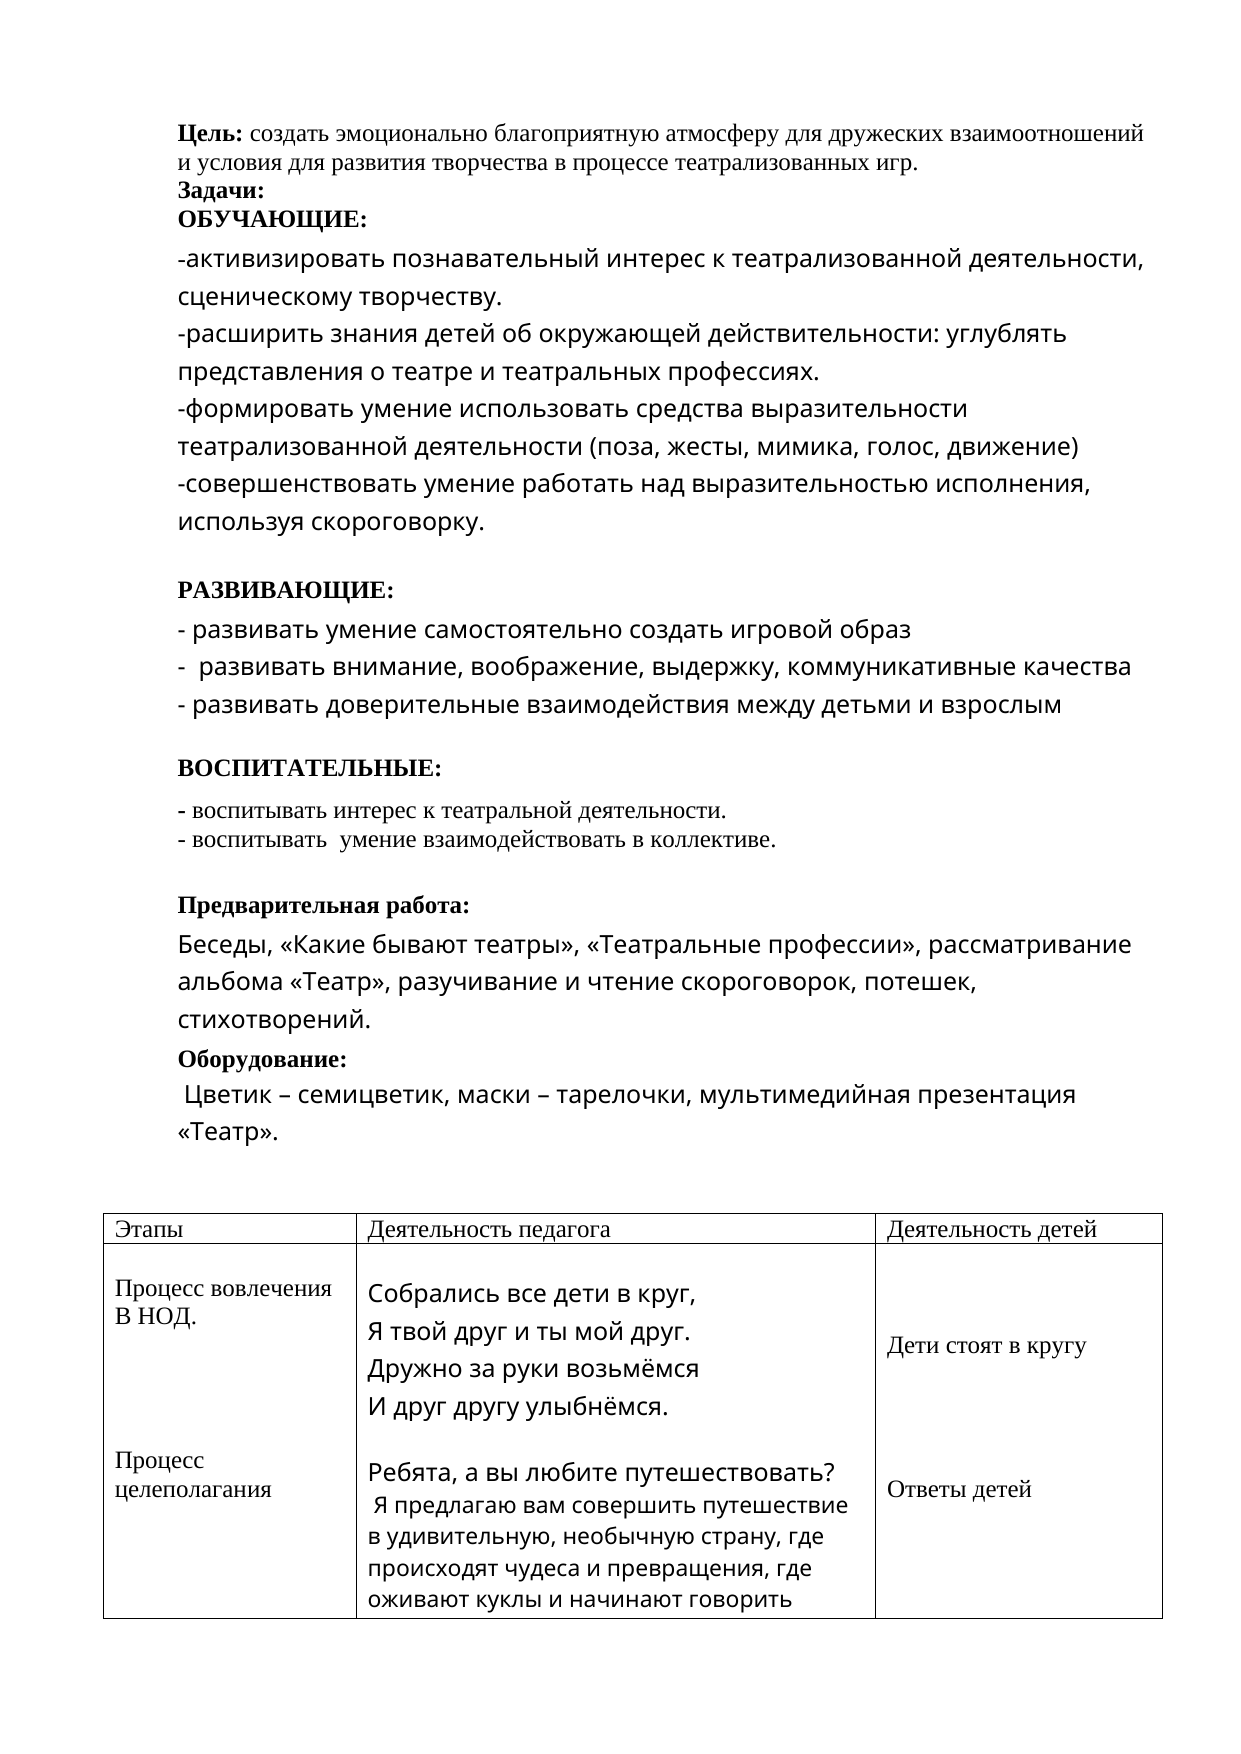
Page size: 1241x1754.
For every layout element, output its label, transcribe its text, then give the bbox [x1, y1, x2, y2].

text ВОСПИТАТЕЛЬНЫЕ: [177, 753, 1152, 782]
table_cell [876, 1244, 1162, 1618]
text ОБУЧАЮЩИЕ: [177, 204, 1152, 233]
text -совершенствовать умение работать над выразительностью исполнения, используя скороговорку. [177, 462, 1152, 537]
text Предварительная работа: [177, 857, 1152, 919]
table_header Этапы [104, 1214, 356, 1243]
text - воспитывать умение взаимодействовать в коллективе. [177, 824, 1152, 853]
text - развивать внимание, воображение, выдержку, коммуникативные качества - развивать доверительные взаимодействия между детьми и взрослым [177, 645, 1152, 720]
table_header Деятельность детей [876, 1214, 1162, 1243]
text Оборудование: Цветик – семицветик, маски – тарелочки, мультимедийная презентация «Театр». [177, 1036, 1152, 1148]
table_header Деятельность педагога [357, 1214, 875, 1243]
text Беседы, «Какие бывают театры», «Театральные профессии», рассматривание альбома «Театр», разучивание и чтение скороговорок, потешек, стихотворений. [177, 923, 1152, 1036]
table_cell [104, 1244, 356, 1618]
text -формировать умение использовать средства выразительности театрализованной деятельности (поза, жесты, мимика, голос, движение) [177, 387, 1152, 462]
text - развивать умение самостоятельно создать игровой образ [177, 608, 1152, 645]
text РАЗВИВАЮЩИЕ: [177, 575, 1152, 604]
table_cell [357, 1244, 875, 1618]
text - воспитывать интерес к театральной деятельности. [177, 786, 1152, 824]
text -активизировать познавательный интерес к театрализованной деятельности, сценическому творчеству. [177, 237, 1152, 312]
text Цель: создать эмоционально благоприятную атмосферу для дружеских взаимоотношений и условия для развития творчества в процессе театрализованных игр. [177, 118, 1152, 176]
text Задачи: [177, 176, 1152, 204]
text -расширить знания детей об окружающей действительности: углублять представления о театре и театральных профессиях. [177, 312, 1152, 387]
